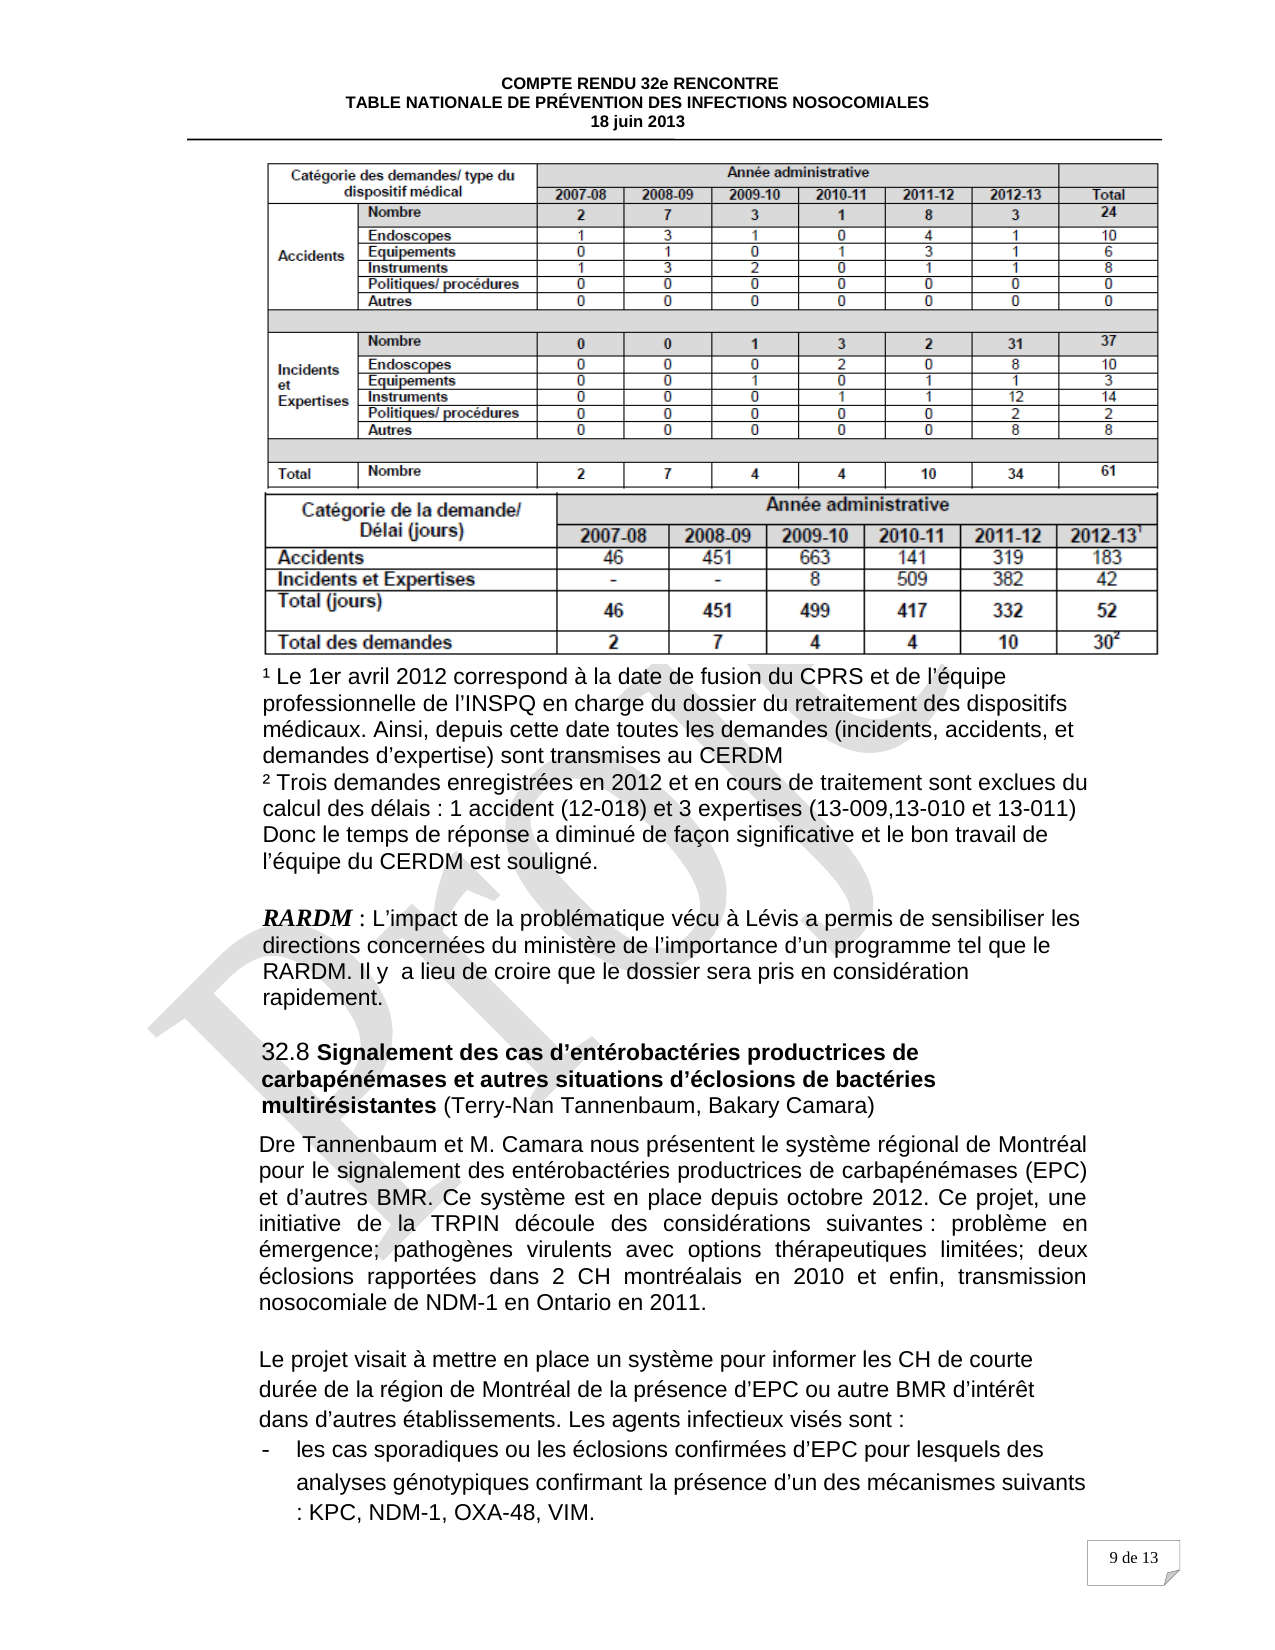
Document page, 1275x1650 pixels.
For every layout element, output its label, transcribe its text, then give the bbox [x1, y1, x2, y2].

text Le projet visait à mettre en place un système pour informer les CH de courte durée de la région de Montréal de la présence d’EPC ou autre BMR d’intérêt dans d’autres établissements. Les agents infectieux visés sont : [259, 1346, 1088, 1432]
list les cas sporadiques ou les éclosions confirmées d’EPC pour lesquels des analyses génotypiques confirmant la présence d’un des mécanismes suivants : KPC, NDM-1, OXA-48, VIM. [258, 1436, 1088, 1525]
text RARDM : L’impact de la problématique vécu à Lévis a permis de sensibiliser les directions concernées du ministère de l’importance d’un programme tel que le RARDM. Il y a lieu de croire que le dossier sera pris en considération rapidement. [262, 903, 1088, 1011]
text 32.8 Signalement des cas d’entérobactéries productrices de carbapénémases et autres situations d’éclosions de bactéries multirésistantes (Terry-Nan Tannenbaum, Bakary Camara) [187, 1037, 1088, 1118]
text Donc le temps de réponse a diminué de façon significative et le bon travail de l’équipe du CERDM est souligné. [262, 821, 1088, 874]
text Dre Tannenbaum et M. Camara nous présentent le système régional de Montréal pour le signalement des entérobactéries productrices de carbapénémases (EPC) et d’autres BMR. Ce système est en place depuis octobre 2012. Ce projet, une initiative de la TRPIN découle des considérations suivantes : problème en émergence; pathogènes virulents avec options thérapeutiques limitées; deux éclosions rapportées dans 2 CH montréalais en 2010 et enfin, transmission nosocomiale de NDM-1 en Ontario en 2011. [258, 1131, 1088, 1315]
text ¹ Le 1er avril 2012 correspond à la date de fusion du CPRS et de l’équipe professionnelle de l’INSPQ en charge du dossier du retraitement des dispositifs médicaux. Ainsi, depuis cette date toutes les demandes (incidents, accidents, et demandes d’expertise) sont transmises au CERDM ² Trois demandes enregistrées en 2012 et en cours de traitement sont exclues du calcul des délais : 1 accident (12-018) et 3 expertises (13-009,13-010 et 13-011) [262, 664, 1088, 821]
